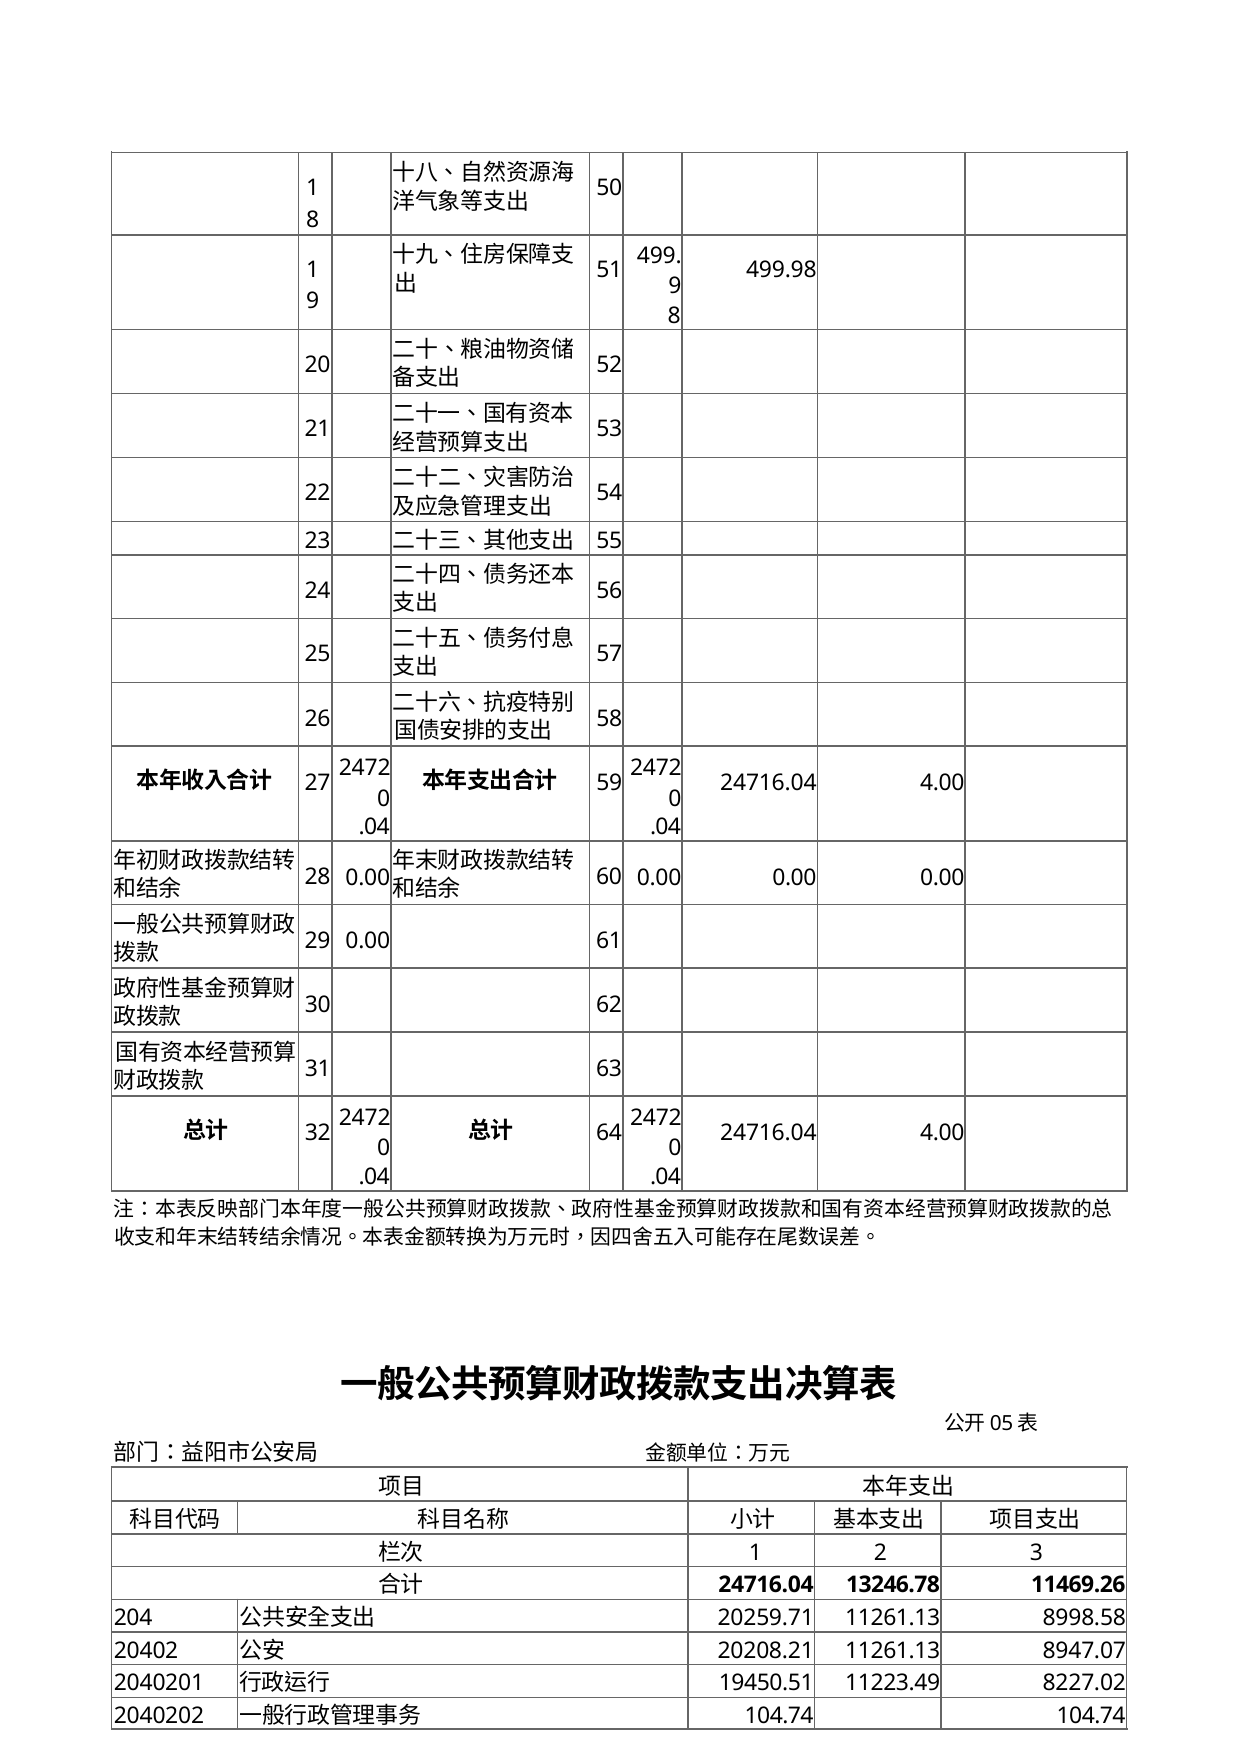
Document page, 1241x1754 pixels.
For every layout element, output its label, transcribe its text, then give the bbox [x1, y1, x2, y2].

table_cell 国有资本经营预算财政拨款 [112, 1033, 298, 1095]
text 一般公共预算财政拨款支出决算表 [340, 1360, 1128, 1407]
table_cell 政府性基金预算财政拨款 [112, 969, 298, 1031]
table_cell 科目代码 [112, 1502, 237, 1533]
table_cell [966, 747, 1126, 840]
table_cell [112, 556, 298, 617]
table_cell 一般公共预算财政拨款 [112, 905, 298, 967]
table_cell [966, 394, 1126, 457]
table_cell [818, 522, 964, 554]
table_cell [112, 522, 298, 554]
table_cell 60 [590, 842, 622, 904]
table_cell [683, 1033, 817, 1095]
table_cell 62 [590, 969, 622, 1031]
table_cell 104.74 [689, 1698, 814, 1728]
table_cell [966, 330, 1126, 393]
table_cell 二十一、国有资本经营预算支出 [392, 394, 589, 457]
table_cell [683, 556, 817, 617]
table_header 50 [590, 153, 622, 234]
table_cell 公共安全支出 [238, 1600, 687, 1631]
table_cell 23 [299, 522, 331, 554]
table_cell 52 [590, 330, 622, 393]
table_cell 24 [299, 556, 331, 617]
table_cell [392, 969, 589, 1031]
table_cell [966, 1033, 1126, 1095]
table_cell 25 [299, 619, 331, 681]
table_cell [624, 556, 681, 617]
table_cell [818, 394, 964, 457]
text 注：本表反映部门本年度一般公共预算财政拨款、政府性基金预算财政拨款和国有资本经营预算财政拨款的总收支和年末结转结余情况。本表金额转换为万元时，因四舍五入可能存在尾数误差。 [113, 1194, 1113, 1251]
table_cell 0.00 [818, 842, 964, 904]
table_cell 栏次 [112, 1535, 687, 1566]
table_header 项目 [112, 1468, 687, 1500]
table_cell [624, 683, 681, 745]
table_cell [333, 1033, 390, 1095]
table_header [112, 153, 298, 234]
table_cell [112, 683, 298, 745]
table_cell [818, 905, 964, 967]
table_cell [624, 1033, 681, 1095]
table_cell 2 [815, 1535, 940, 1566]
table_cell 204 [112, 1600, 237, 1631]
table_cell 24716.04 [683, 1097, 817, 1190]
table_cell 30 [299, 969, 331, 1031]
table_cell [112, 394, 298, 457]
table_cell [333, 969, 390, 1031]
table_cell 3 [942, 1535, 1126, 1566]
table_cell [333, 683, 390, 745]
table_cell 行政运行 [238, 1665, 687, 1696]
table_cell 27 [299, 747, 331, 840]
table_cell 十九、住房保障支出 [392, 236, 589, 329]
table_cell [333, 522, 390, 554]
table_cell [815, 1698, 940, 1728]
table_cell [112, 330, 298, 393]
table_cell 20259.71 [689, 1600, 814, 1631]
table_cell 59 [590, 747, 622, 840]
table_cell 22 [299, 458, 331, 521]
table_cell 19 [299, 236, 331, 329]
table_cell 499.98 [683, 236, 817, 329]
table_cell [966, 969, 1126, 1031]
table_cell [624, 522, 681, 554]
table_cell 31 [299, 1033, 331, 1095]
table_cell 29 [299, 905, 331, 967]
table_cell 一般行政管理事务 [238, 1698, 687, 1728]
table_cell [966, 522, 1126, 554]
table_cell 11261.13 [815, 1633, 940, 1663]
table_cell 0.00 [333, 842, 390, 904]
table_cell 本年收入合计 [112, 747, 298, 840]
table_cell 51 [590, 236, 622, 329]
table_header [624, 153, 681, 234]
table_cell 年末财政拨款结转和结余 [392, 842, 589, 904]
table_cell 58 [590, 683, 622, 745]
table_cell 104.74 [942, 1698, 1126, 1728]
table_cell 24720 .04 [624, 747, 681, 840]
table_cell [683, 458, 817, 521]
text 部门：益阳市公安局 金额单位：万元 [113, 1439, 1128, 1466]
table_cell [966, 236, 1126, 329]
table_cell 年初财政拨款结转和结余 [112, 842, 298, 904]
table_cell 0.00 [333, 905, 390, 967]
table_cell [966, 1097, 1126, 1190]
table_header [966, 153, 1126, 234]
table_header 18 [299, 153, 331, 234]
table_cell 499.9 8 [624, 236, 681, 329]
table_cell 公安 [238, 1633, 687, 1663]
table_cell [333, 394, 390, 457]
table_cell 8998.58 [942, 1600, 1126, 1631]
table_cell [392, 1033, 589, 1095]
table_cell 54 [590, 458, 622, 521]
table_cell 二十四、债务还本支出 [392, 556, 589, 617]
table_cell 56 [590, 556, 622, 617]
table_cell 19450.51 [689, 1665, 814, 1696]
table_cell 21 [299, 394, 331, 457]
table_cell 8947.07 [942, 1633, 1126, 1663]
table_cell 二十二、灾害防治及应急管理支出 [392, 458, 589, 521]
table_cell 63 [590, 1033, 622, 1095]
table_cell [683, 522, 817, 554]
table_header 十八、自然资源海洋气象等支出 [392, 153, 589, 234]
table_cell 24720 .04 [333, 1097, 390, 1190]
table_cell 11223.49 [815, 1665, 940, 1696]
table_cell 二十六、抗疫特别国债安排的支出 [392, 683, 589, 745]
table_cell 11469.26 [942, 1567, 1126, 1598]
table_cell 4.00 [818, 1097, 964, 1190]
table_cell [624, 969, 681, 1031]
table_cell [112, 458, 298, 521]
table_cell [333, 458, 390, 521]
table_cell [683, 683, 817, 745]
table_cell 小计 [689, 1502, 814, 1533]
table_cell 61 [590, 905, 622, 967]
table_cell [112, 619, 298, 681]
table_cell 4.00 [818, 747, 964, 840]
table_header 本年支出 [689, 1468, 1126, 1500]
table_cell [818, 556, 964, 617]
table_cell [966, 556, 1126, 617]
text 公开05表 [944, 1409, 1128, 1435]
table_cell [333, 236, 390, 329]
table_cell [818, 969, 964, 1031]
table_cell [624, 330, 681, 393]
table_cell [683, 905, 817, 967]
table_cell 24716.04 [683, 747, 817, 840]
table_cell 1 [689, 1535, 814, 1566]
table_cell 20208.21 [689, 1633, 814, 1663]
table_cell [624, 905, 681, 967]
table_cell 基本支出 [815, 1502, 940, 1533]
table_cell [624, 458, 681, 521]
table_cell 26 [299, 683, 331, 745]
table_header [333, 153, 390, 234]
table_cell 总计 [392, 1097, 589, 1190]
table_cell 53 [590, 394, 622, 457]
table_cell 24720 .04 [333, 747, 390, 840]
table_cell 二十三、其他支出 [392, 522, 589, 554]
table_cell 合计 [112, 1567, 687, 1598]
table_cell 24716.04 [689, 1567, 814, 1598]
table_cell [818, 683, 964, 745]
table_cell 科目名称 [238, 1502, 687, 1533]
table_cell 20 [299, 330, 331, 393]
table_cell [966, 905, 1126, 967]
table_cell [392, 905, 589, 967]
table_cell 13246.78 [815, 1567, 940, 1598]
table_cell [112, 236, 298, 329]
table_cell [818, 330, 964, 393]
table_cell [683, 619, 817, 681]
table_cell 二十、粮油物资储备支出 [392, 330, 589, 393]
table_cell [333, 619, 390, 681]
table_cell [333, 556, 390, 617]
table_cell [818, 236, 964, 329]
table_cell [624, 394, 681, 457]
table_cell 本年支出合计 [392, 747, 589, 840]
table_cell 0.00 [683, 842, 817, 904]
table_cell [818, 1033, 964, 1095]
table_cell [966, 683, 1126, 745]
table_cell 项目支出 [942, 1502, 1126, 1533]
table_cell 28 [299, 842, 331, 904]
table_cell [818, 458, 964, 521]
table_cell 57 [590, 619, 622, 681]
table_cell [683, 969, 817, 1031]
table_cell 32 [299, 1097, 331, 1190]
table_cell [966, 458, 1126, 521]
table_cell [966, 842, 1126, 904]
table_cell 55 [590, 522, 622, 554]
table_cell 2040201 [112, 1665, 237, 1696]
table_cell 二十五、债务付息支出 [392, 619, 589, 681]
table_cell [966, 619, 1126, 681]
table_header [683, 153, 817, 234]
table_cell 20402 [112, 1633, 237, 1663]
table_cell 24720 .04 [624, 1097, 681, 1190]
table_header [818, 153, 964, 234]
table_cell 11261.13 [815, 1600, 940, 1631]
table_cell [683, 330, 817, 393]
table_cell 2040202 [112, 1698, 237, 1728]
table_cell [624, 619, 681, 681]
table_cell 总计 [112, 1097, 298, 1190]
table_cell 0.00 [624, 842, 681, 904]
table_cell [333, 330, 390, 393]
table_cell 8227.02 [942, 1665, 1126, 1696]
table_cell [683, 394, 817, 457]
table_cell [818, 619, 964, 681]
table_cell 64 [590, 1097, 622, 1190]
